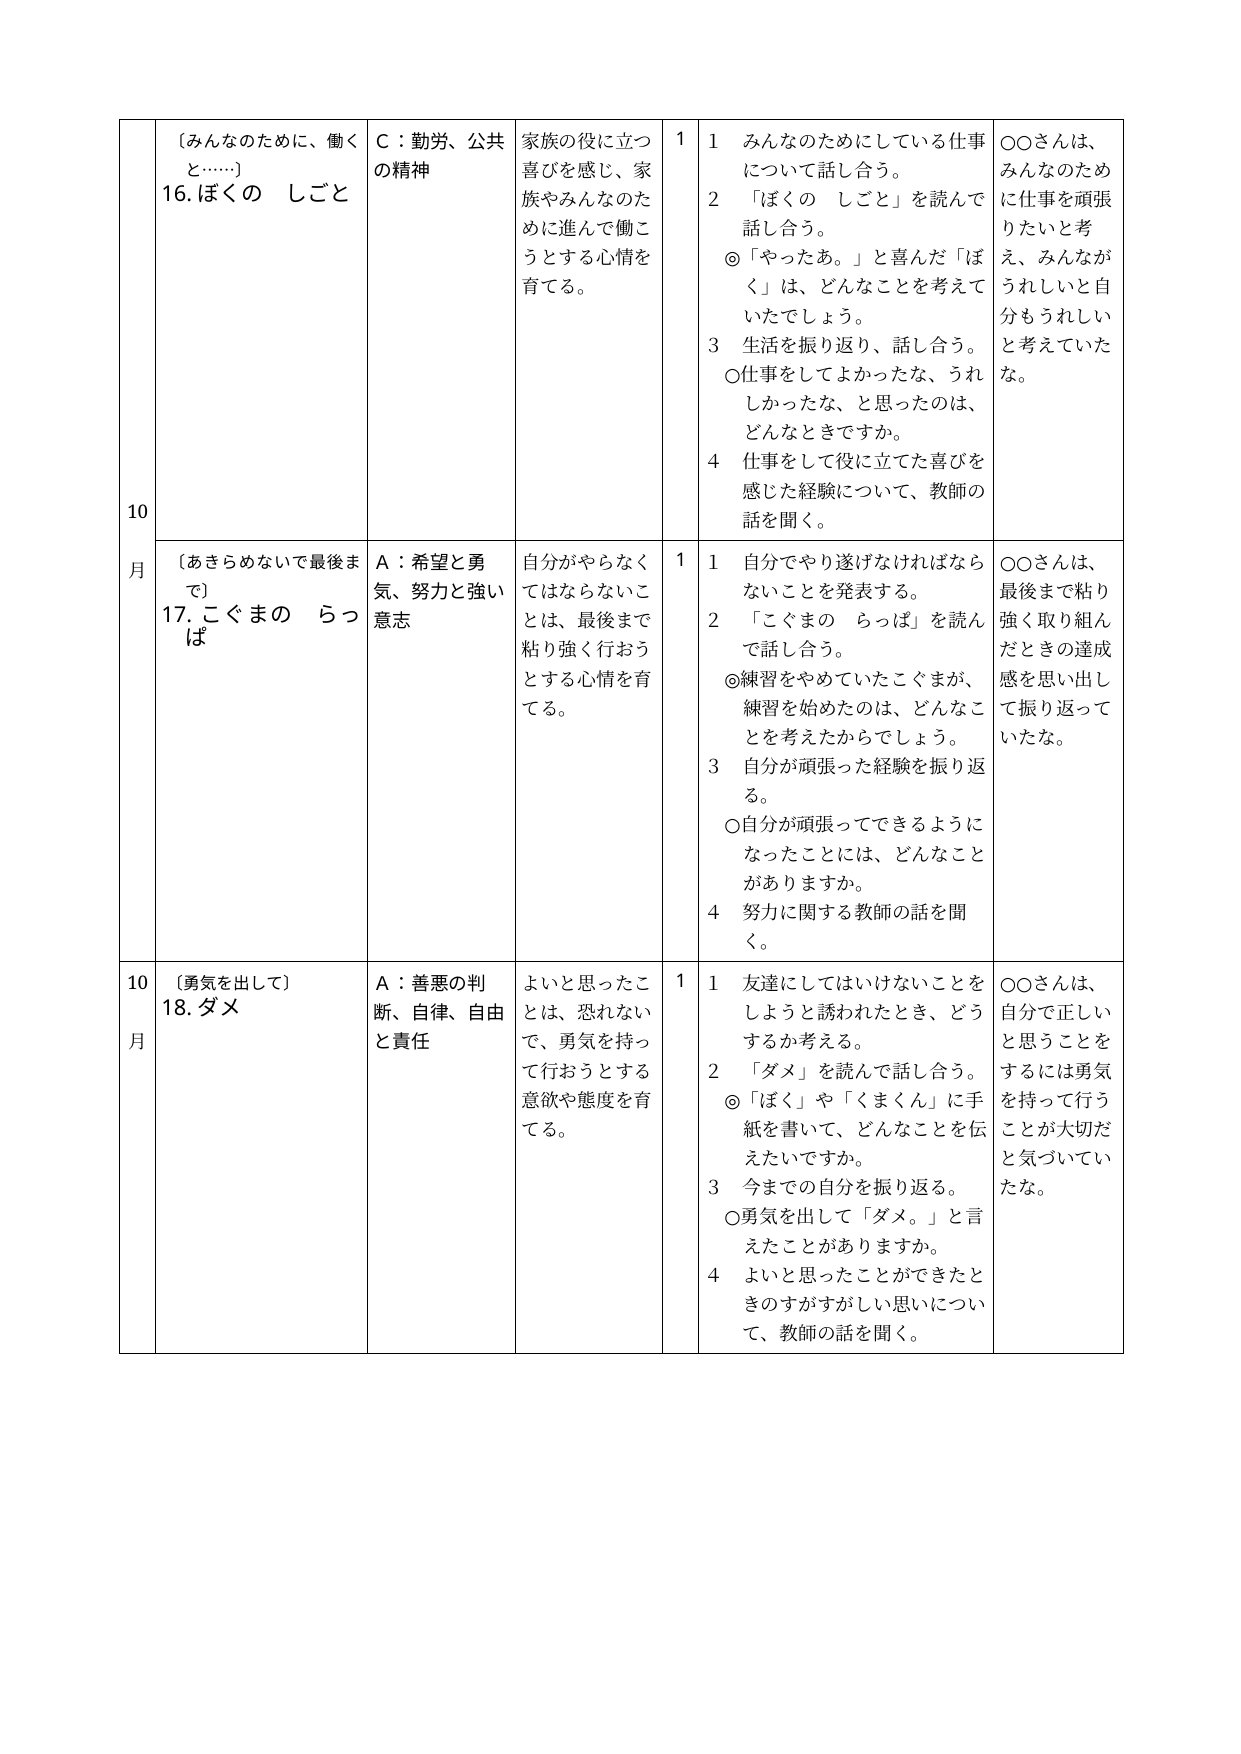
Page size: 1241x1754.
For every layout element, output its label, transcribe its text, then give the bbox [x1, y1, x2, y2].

table_cell 〔みんなのために、働くと……〕 16. ぼくの しごと [156, 120, 367, 540]
table_cell Ｃ：勤労、公共の精神 [368, 120, 515, 540]
table_cell 1 [663, 962, 698, 1353]
table_cell 1 [663, 120, 698, 540]
table_cell １ みんなのためにしている仕事について話し合う。 ２ 「ぼくの しごと」を読んで話し合う。 ◎「やったあ。」と喜んだ「ぼく」は、どんなことを考えていたでしょう。 ３ 生活を振り返り、話し合う。 ○仕事をしてよかったな、うれしかったな、と思ったのは、どんなときですか。 ４ 仕事をして役に立てた喜びを感じた経験について、教師の話を聞く。 [699, 120, 993, 540]
table_cell ○○さんは、自分で正しいと思うことをするには勇気を持って行うことが大切だと気づいていたな。 [994, 962, 1123, 1353]
table_cell １ 友達にしてはいけないことをしようと誘われたとき、どうするか考える。 ２ 「ダメ」を読んで話し合う。 ◎「ぼく」や「くまくん」に手紙を書いて、どんなことを伝えたいですか。 ３ 今までの自分を振り返る。 ○勇気を出して「ダメ。」と言えたことがありますか。 ４ よいと思ったことができたときのすがすがしい思いについて、教師の話を聞く。 [699, 962, 993, 1353]
table_cell よいと思ったことは、恐れないで、勇気を持って行おうとする意欲や態度を育てる。 [516, 962, 662, 1353]
table_cell 〔あきらめないで最後まで〕 17. こぐまの らっぱ [156, 541, 367, 961]
table_cell ○○さんは、最後まで粘り強く取り組んだときの達成感を思い出して振り返っていたな。 [994, 541, 1123, 961]
table_cell 家族の役に立つ喜びを感じ、家族やみんなのために進んで働こうとする心情を育てる。 [516, 120, 662, 540]
table_cell 〔勇気を出して〕 18. ダメ [156, 962, 367, 1353]
table_cell 10 月 [120, 120, 155, 961]
table_cell Ａ：希望と勇気、努力と強い意志 [368, 541, 515, 961]
table_cell 10 月 [120, 962, 155, 1353]
table_cell １ 自分でやり遂げなければならないことを発表する。 ２ 「こぐまの らっぱ」を読んで話し合う。 ◎練習をやめていたこぐまが、練習を始めたのは、どんなことを考えたからでしょう。 ３ 自分が頑張った経験を振り返る。 ○自分が頑張ってできるようになったことには、どんなことがありますか。 ４ 努力に関する教師の話を聞く。 [699, 541, 993, 961]
table_cell Ａ：善悪の判断、自律、自由と責任 [368, 962, 515, 1353]
table_cell 自分がやらなくてはならないことは、最後まで粘り強く行おうとする心情を育てる。 [516, 541, 662, 961]
table_cell ○○さんは、みんなのために仕事を頑張りたいと考え、みんながうれしいと自分もうれしいと考えていたな。 [994, 120, 1123, 540]
table_cell 1 [663, 541, 698, 961]
